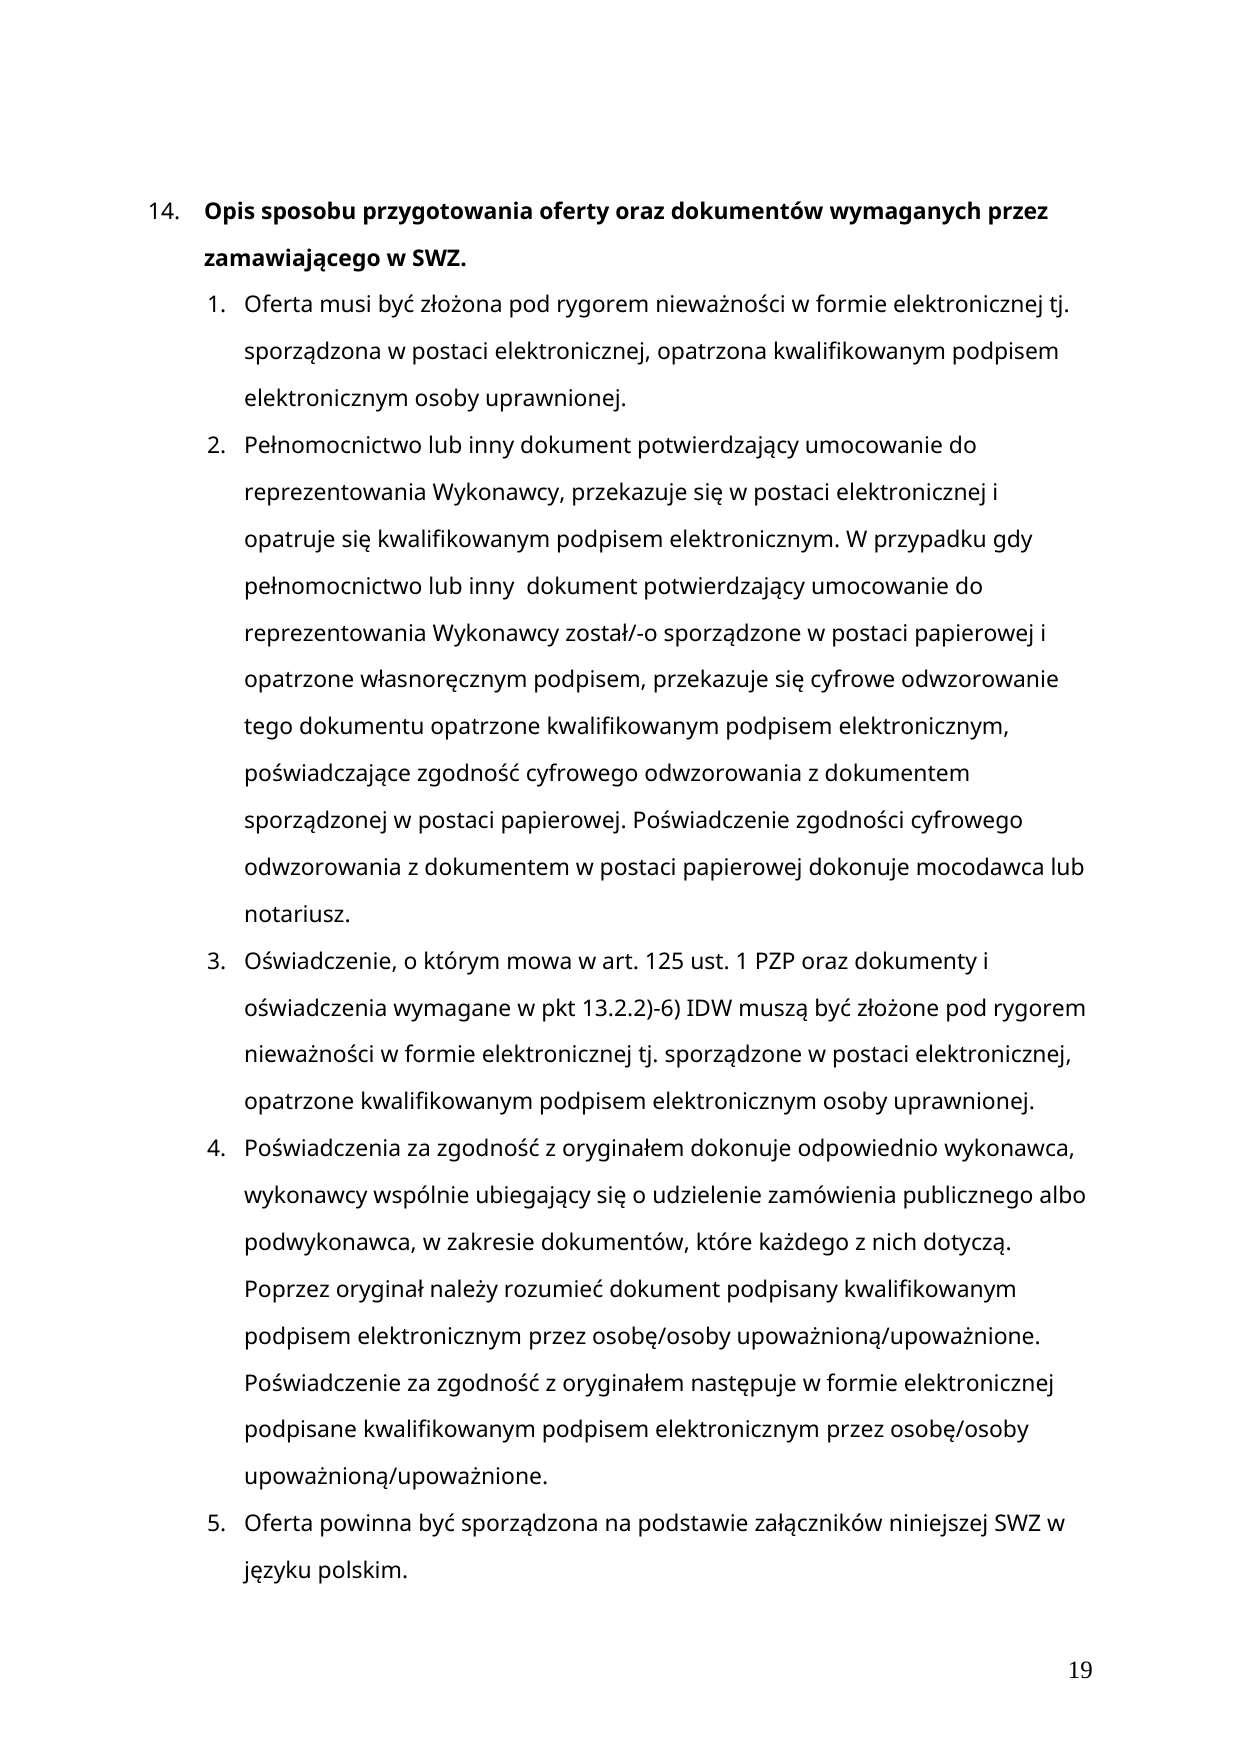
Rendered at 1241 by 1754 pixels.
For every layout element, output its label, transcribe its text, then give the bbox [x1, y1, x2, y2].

list Oferta powinna być sporządzona na podstawie załączników niniejszej SWZ w języku polskim. [207, 1507, 1092, 1585]
list Poświadczenia za zgodność z oryginałem dokonuje odpowiednio wykonawca, wykonawcy wspólnie ubiegający się o udzielenie zamówienia publicznego albo podwykonawca, w zakresie dokumentów, które każdego z nich dotyczą. Poprzez oryginał należy rozumieć dokument podpisany kwalifikowanym podpisem elektronicznym przez osobę/osoby upoważnioną/upoważnione. Poświadczenie za zgodność z oryginałem następuje w formie elektronicznej podpisane kwalifikowanym podpisem elektronicznym przez osobę/osoby upoważnioną/upoważnione. [207, 1132, 1092, 1491]
list Oferta musi być złożona pod rygorem nieważności w formie elektronicznej tj. sporządzona w postaci elektronicznej, opatrzona kwalifikowanym podpisem elektronicznym osoby uprawnionej. [207, 288, 1092, 413]
subtitle Opis sposobu przygotowania oferty oraz dokumentów wymaganych przez zamawiającego w SWZ. [148, 194, 1092, 273]
list Oświadczenie, o którym mowa w art. 125 ust. 1 PZP oraz dokumenty i oświadczenia wymagane w pkt 13.2.2)-6) IDW muszą być złożone pod rygorem nieważności w formie elektronicznej tj. sporządzone w postaci elektronicznej, opatrzone kwalifikowanym podpisem elektronicznym osoby uprawnionej. [207, 944, 1092, 1116]
list Pełnomocnictwo lub inny dokument potwierdzający umocowanie do reprezentowania Wykonawcy, przekazuje się w postaci elektronicznej i opatruje się kwalifikowanym podpisem elektronicznym. W przypadku gdy pełnomocnictwo lub inny dokument potwierdzający umocowanie do reprezentowania Wykonawcy został/-o sporządzone w postaci papierowej i opatrzone własnoręcznym podpisem, przekazuje się cyfrowe odwzorowanie tego dokumentu opatrzone kwalifikowanym podpisem elektronicznym, poświadczające zgodność cyfrowego odwzorowania z dokumentem sporządzonej w postaci papierowej. Poświadczenie zgodności cyfrowego odwzorowania z dokumentem w postaci papierowej dokonuje mocodawca lub notariusz. [207, 429, 1092, 929]
